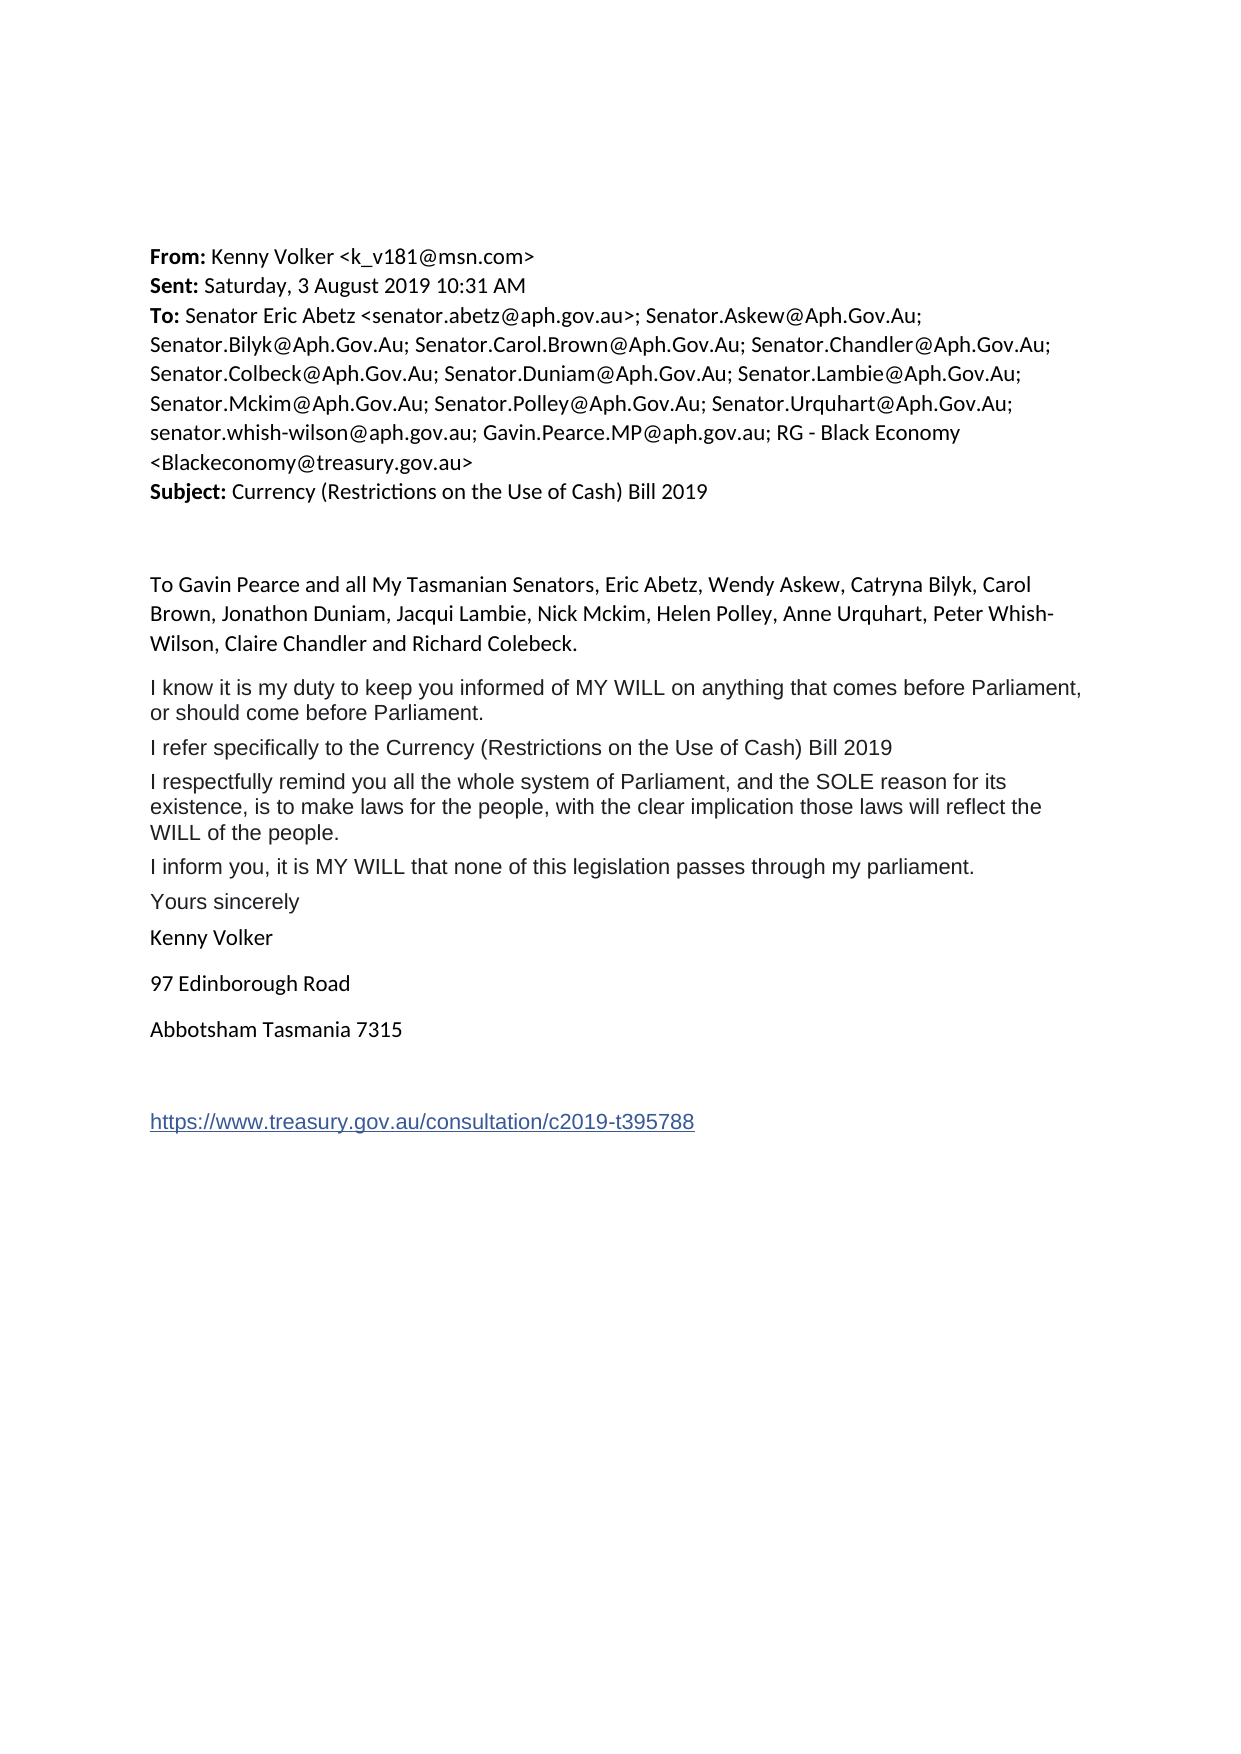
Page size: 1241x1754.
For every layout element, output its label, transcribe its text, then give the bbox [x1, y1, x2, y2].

text Kenny Volker [150, 923, 1090, 951]
text I know it is my duty to keep you informed of MY WILL on anything that comes before Parliament, or should come before Parliament. [150, 675, 1090, 725]
text https://www.treasury.gov.au/consultation/c2019-t395788 [150, 1107, 1090, 1135]
text From: Kenny Volker <k_v181@msn.com> Sent: Saturday, 3 August 2019 10:31 AM To: Senator Eric Abetz <senator.abetz@aph.gov.au>; Senator.Askew@Aph.Gov.Au; Senator.Bilyk@Aph.Gov.Au; Senator.Carol.Brown@Aph.Gov.Au; Senator.Chandler@Aph.Gov.Au; Senator.Colbeck@Aph.Gov.Au; Senator.Duniam@Aph.Gov.Au; Senator.Lambie@Aph.Gov.Au; Senator.Mckim@Aph.Gov.Au; Senator.Polley@Aph.Gov.Au; Senator.Urquhart@Aph.Gov.Au; senator.whish-wilson@aph.gov.au; Gavin.Pearce.MP@aph.gov.au; RG - Black Economy <Blackeconomy@treasury.gov.au> Subject: Currency (Restrictions on the Use of Cash) Bill 2019 [150, 242, 1090, 505]
text I inform you, it is MY WILL that none of this legislation passes through my parliament. [150, 854, 1090, 879]
text Abbotsham Tasmania 7315 [150, 1015, 1090, 1043]
text To Gavin Pearce and all My Tasmanian Senators, Eric Abetz, Wendy Askew, Catryna Bilyk, Carol Brown, Jonathon Duniam, Jacqui Lambie, Nick Mckim, Helen Polley, Anne Urquhart, Peter Whish-Wilson, Claire Chandler and Richard Colebeck. [150, 570, 1090, 657]
text I respectfully remind you all the whole system of Parliament, and the SOLE reason for its existence, is to make laws for the people, with the clear implication those laws will reflect the WILL of the people. [150, 769, 1090, 845]
text 97 Edinborough Road [150, 969, 1090, 997]
text Yours sincerely [150, 889, 1090, 914]
text I refer specifically to the Currency (Restrictions on the Use of Cash) Bill 2019 [150, 734, 1090, 760]
